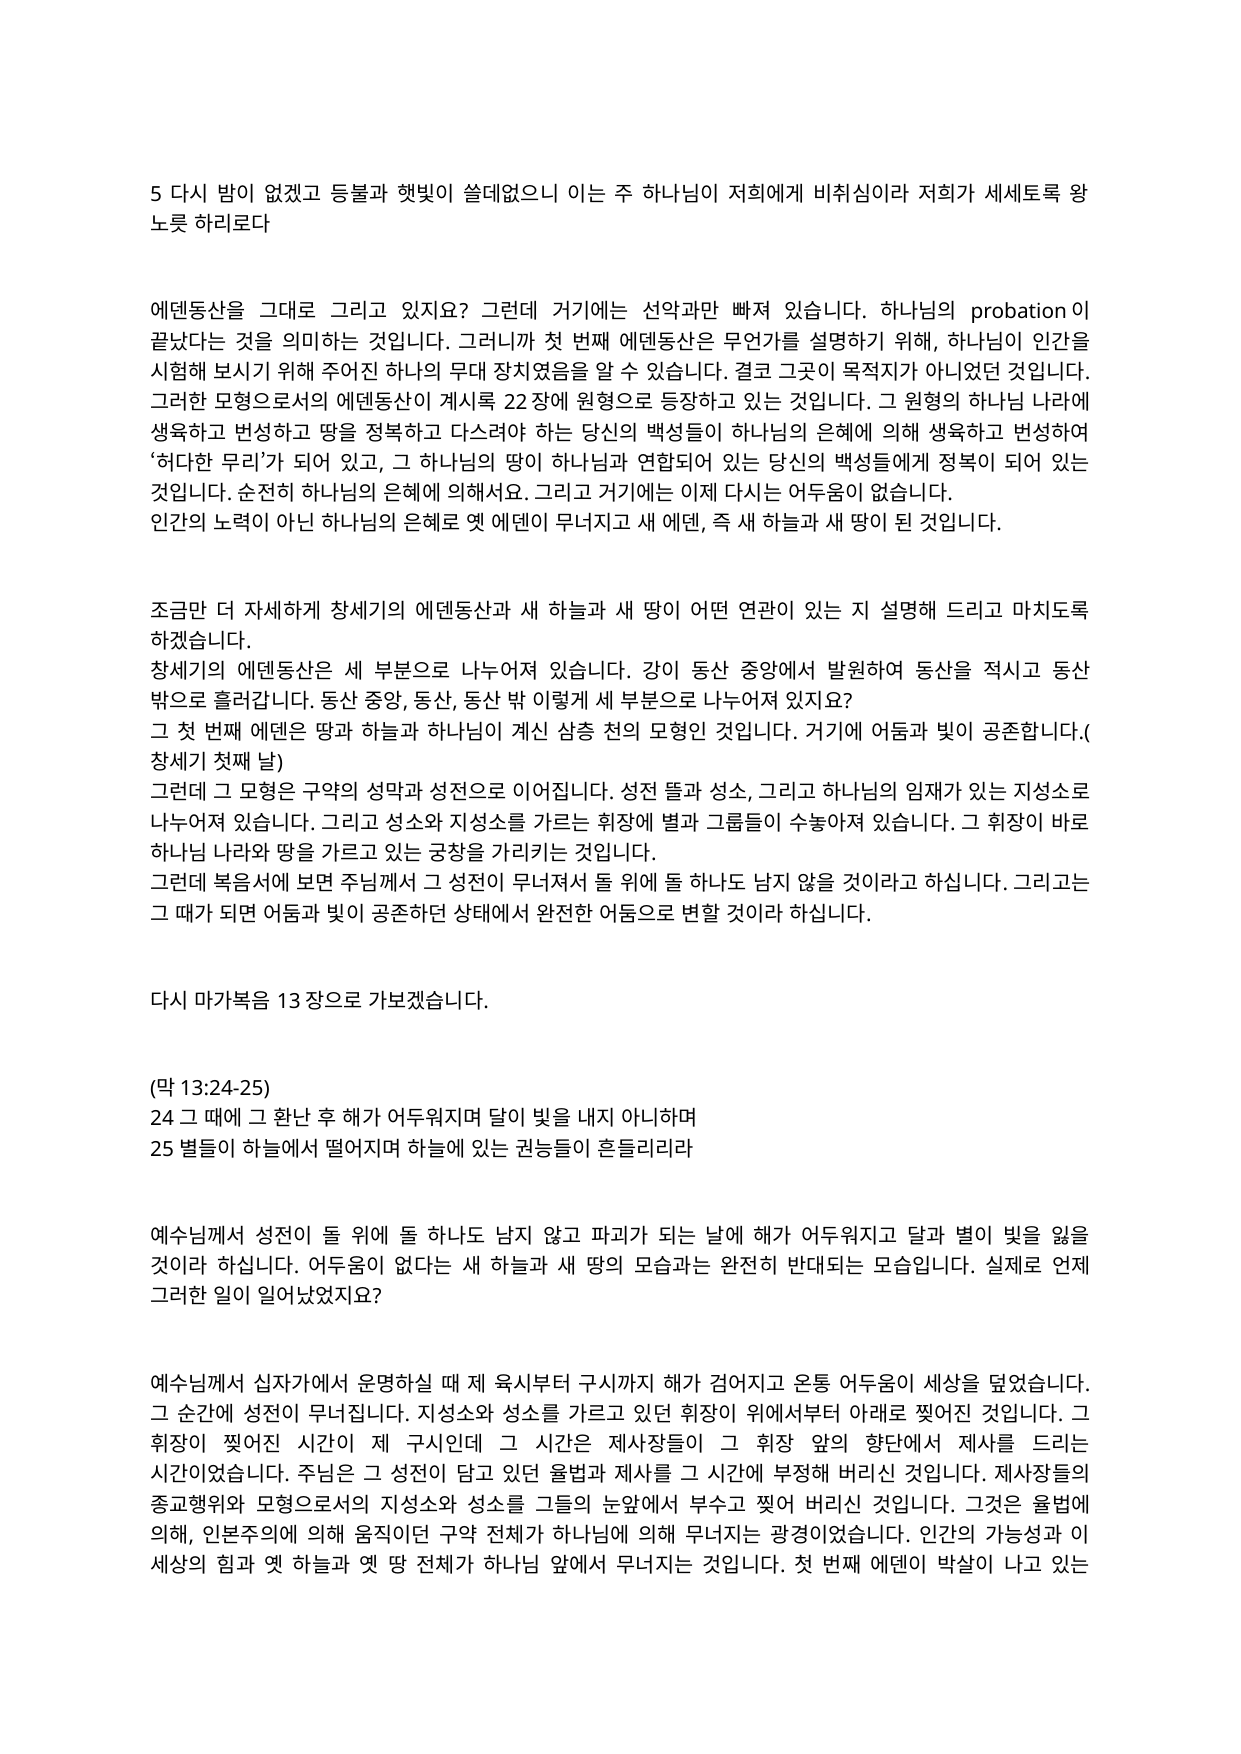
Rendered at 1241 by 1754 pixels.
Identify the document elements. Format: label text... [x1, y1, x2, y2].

text 24 그 때에 그 환난 후 해가 어두워지며 달이 빛을 내지 아니하며 [150, 1102, 1090, 1132]
text 그런데 그 모형은 구약의 성막과 성전으로 이어집니다. 성전 뜰과 성소, 그리고 하나님의 임재가 있는 지성소로 나누어져 있습니다. 그리고 성소와 지성소를 가르는 휘장에 별과 그룹들이 수놓아져 있습니다. 그 휘장이 바로 하나님 나라와 땅을 가르고 있는 궁창을 가리키는 것입니다. [150, 776, 1090, 867]
text 다시 마가복음 13장으로 가보겠습니다. [150, 984, 1090, 1014]
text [150, 1367, 1090, 1579]
text 5 다시 밤이 없겠고 등불과 햇빛이 쓸데없으니 이는 주 하나님이 저희에게 비취심이라 저희가 세세토록 왕 노릇 하리로다 [150, 177, 1090, 238]
text 인간의 노력이 아닌 하나님의 은혜로 옛 에덴이 무너지고 새 에덴, 즉 새 하늘과 새 땅이 된 것입니다. [150, 507, 1090, 537]
text 예수님께서 성전이 돌 위에 돌 하나도 남지 않고 파괴가 되는 날에 해가 어두워지고 달과 별이 빛을 잃을 것이라 하십니다. 어두움이 없다는 새 하늘과 새 땅의 모습과는 완전히 반대되는 모습입니다. 실제로 언제 그러한 일이 일어났었지요? [150, 1219, 1090, 1310]
text 그 첫 번째 에덴은 땅과 하늘과 하나님이 계신 삼층 천의 모형인 것입니다. 거기에 어둠과 빛이 공존합니다.(창세기 첫째 날) [150, 715, 1090, 776]
text 25 별들이 하늘에서 떨어지며 하늘에 있는 권능들이 흔들리리라 [150, 1132, 1090, 1162]
text 조금만 더 자세하게 창세기의 에덴동산과 새 하늘과 새 땅이 어떤 연관이 있는 지 설명해 드리고 마치도록 하겠습니다. [150, 594, 1090, 654]
text 창세기의 에덴동산은 세 부분으로 나누어져 있습니다. 강이 동산 중앙에서 발원하여 동산을 적시고 동산 밖으로 흘러갑니다. 동산 중앙, 동산, 동산 밖 이렇게 세 부분으로 나누어져 있지요? [150, 654, 1090, 715]
text 에덴동산을 그대로 그리고 있지요? 그런데 거기에는 선악과만 빠져 있습니다. 하나님의 probation이 끝났다는 것을 의미하는 것입니다. 그러니까 첫 번째 에덴동산은 무언가를 설명하기 위해, 하나님이 인간을 시험해 보시기 위해 주어진 하나의 무대 장치였음을 알 수 있습니다. 결코 그곳이 목적지가 아니었던 것입니다. 그러한 모형으로서의 에덴동산이 계시록 22장에 원형으로 등장하고 있는 것입니다. 그 원형의 하나님 나라에 생육하고 번성하고 땅을 정복하고 다스려야 하는 당신의 백성들이 하나님의 은혜에 의해 생육하고 번성하여 ‘허다한 무리’가 되어 있고, 그 하나님의 땅이 하나님과 연합되어 있는 당신의 백성들에게 정복이 되어 있는 것입니다. 순전히 하나님의 은혜에 의해서요. 그리고 거기에는 이제 다시는 어두움이 없습니다. [150, 294, 1090, 507]
text (막13:24-25) [150, 1071, 1090, 1102]
text 그런데 복음서에 보면 주님께서 그 성전이 무너져서 돌 위에 돌 하나도 남지 않을 것이라고 하십니다. 그리고는 그 때가 되면 어둠과 빛이 공존하던 상태에서 완전한 어둠으로 변할 것이라 하십니다. [150, 867, 1090, 927]
